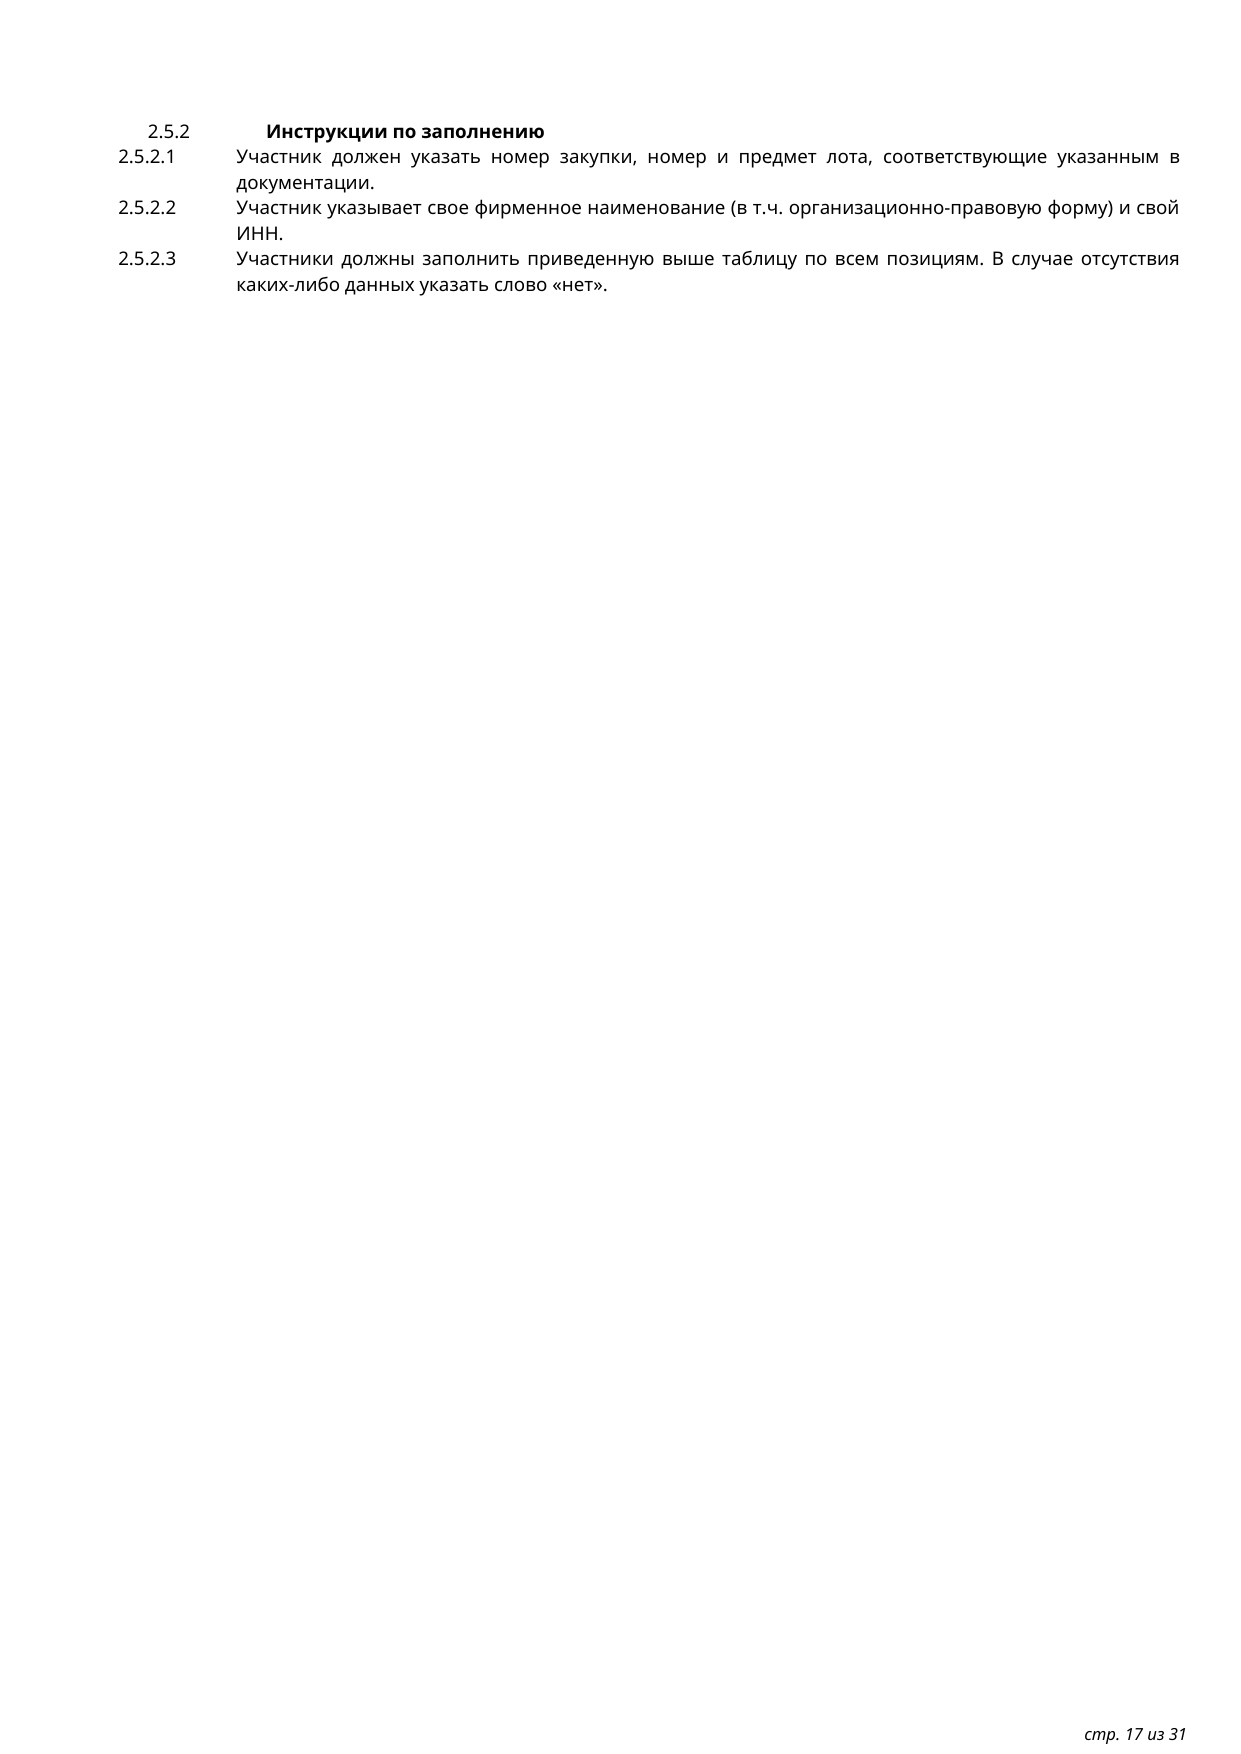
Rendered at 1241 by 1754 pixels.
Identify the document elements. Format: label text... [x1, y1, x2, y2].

text Инструкции по заполнению [148, 118, 1181, 144]
text Участник должен указать номер закупки, номер и предмет лота, соответствующие указанным в документации. [118, 144, 1181, 195]
text Участники должны заполнить приведенную выше таблицу по всем позициям. В случае отсутствия каких-либо данных указать слово «нет». [118, 246, 1181, 297]
text Участник указывает свое фирменное наименование (в т.ч. организационно-правовую форму) и свой ИНН. [118, 195, 1181, 246]
